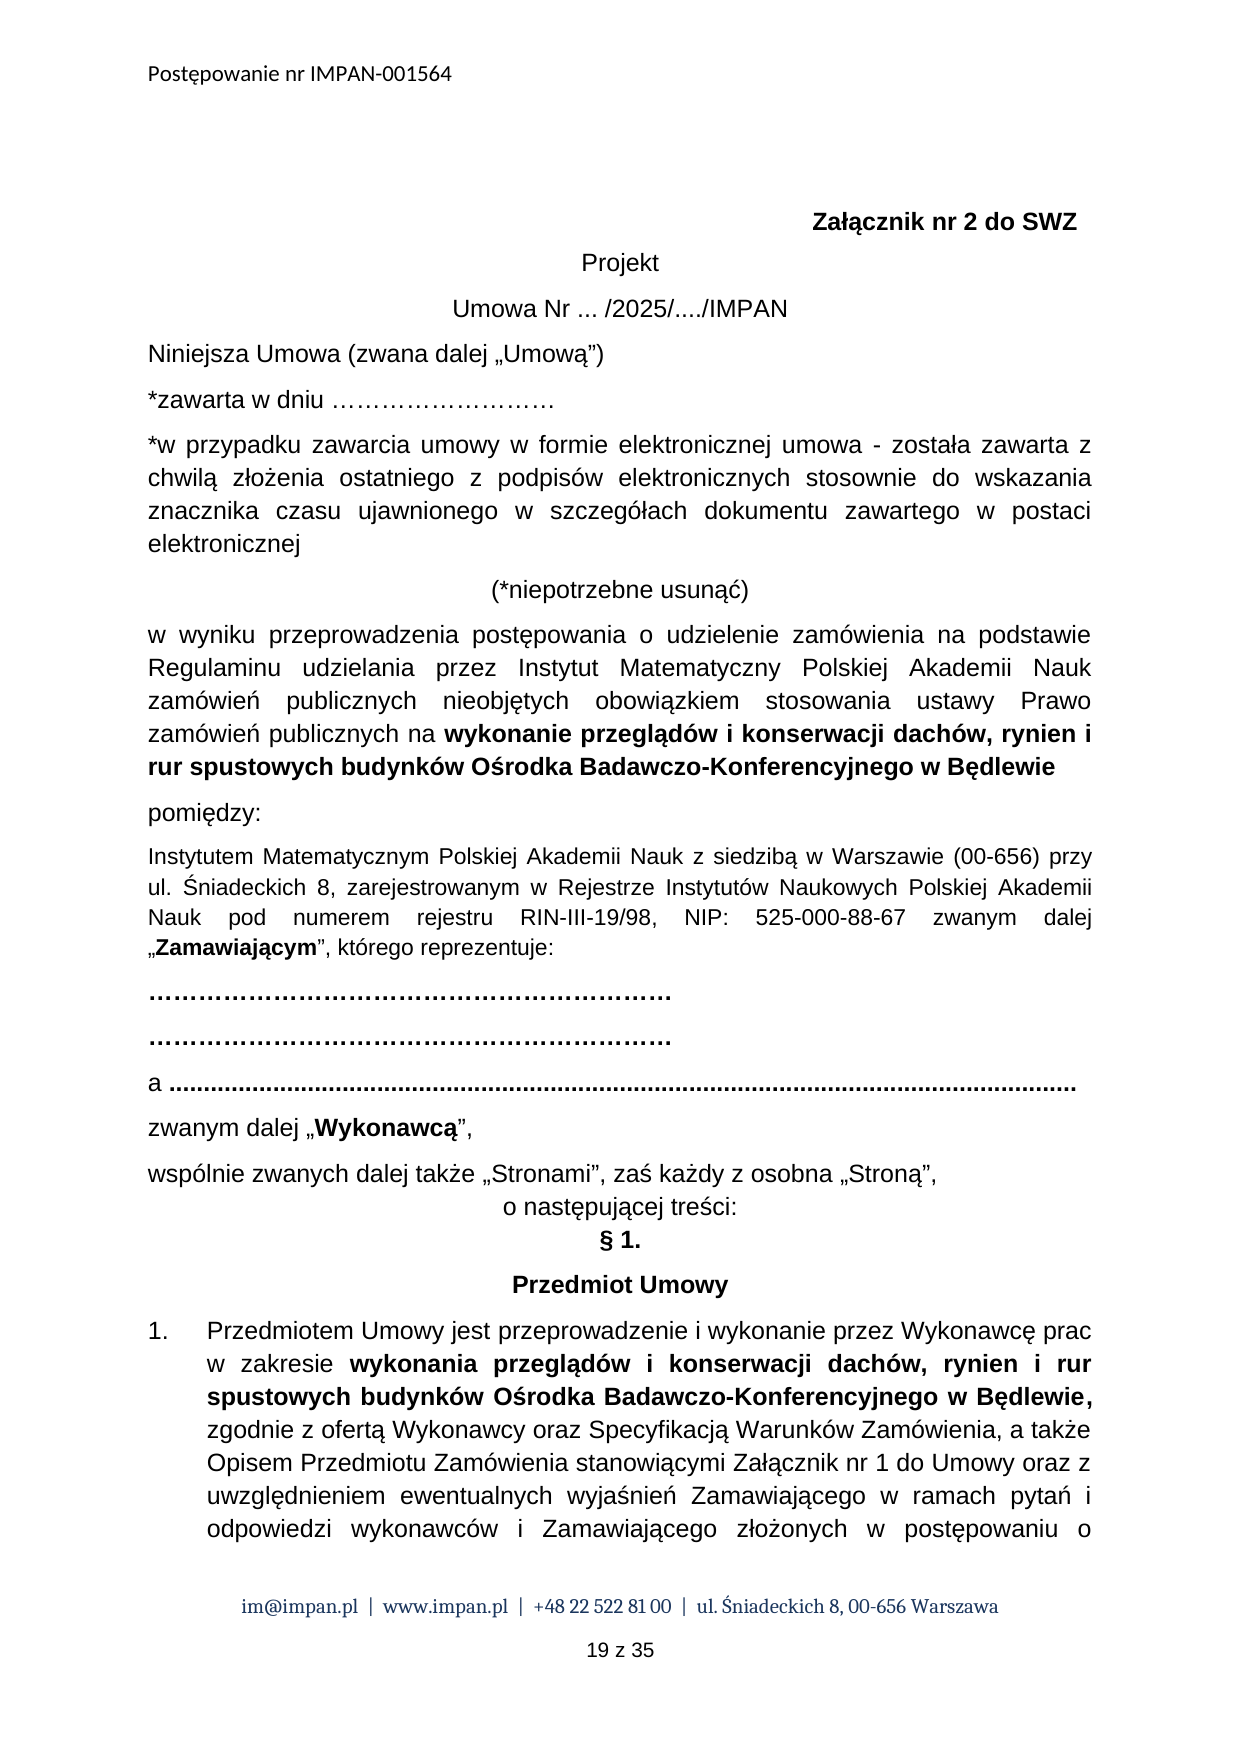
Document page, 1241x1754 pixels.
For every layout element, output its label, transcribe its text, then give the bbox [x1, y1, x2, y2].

text Załącznik nr 2 do SWZ [812, 207, 1093, 236]
title o następującej treści: [148, 1192, 1093, 1221]
text pomiędzy: [148, 798, 1085, 827]
text § 1. [148, 1225, 1093, 1253]
text a ................................................................................................................................... [148, 1068, 1093, 1096]
text *zawarta w dniu ……………………… [148, 384, 1093, 413]
subtitle Projekt [148, 248, 1093, 277]
text Przedmiot Umowy [148, 1270, 1093, 1299]
text w wyniku przeprowadzenia postępowania o udzielenie zamówienia na podstawie Regulaminu udzielania przez Instytut Matematyczny Polskiej Akademii Nauk zamówień publicznych nieobjętych obowiązkiem stosowania ustawy Prawo zamówień publicznych na wykonanie przeglądów i konserwacji dachów, rynien i rur spustowych budynków Ośrodka Badawczo-Konferencyjnego w Będlewie [148, 620, 1093, 781]
text ……………………………………………………… [148, 977, 1093, 1005]
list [148, 1316, 1093, 1543]
title wspólnie zwanych dalej także „Stronami”, zaś każdy z osobna „Stroną”, [148, 1159, 1093, 1187]
text ……………………………………………………… [148, 1022, 1093, 1051]
text Niniejsza Umowa (zwana dalej „Umową”) [148, 339, 1093, 368]
text Instytutem Matematycznym Polskiej Akademii Nauk z siedzibą w Warszawie (00-656) przy ul. Śniadeckich 8, zarejestrowanym w Rejestrze Instytutów Naukowych Polskiej Akademii Nauk pod numerem rejestru RIN-III-19/98, NIP: 525-000-88-67 zwanym dalej „Zamawiającym”, którego reprezentuje: [148, 930, 1093, 960]
text *w przypadku zawarcia umowy w formie elektronicznej umowa - została zawarta z chwilą złożenia ostatniego z podpisów elektronicznych stosownie do wskazania znacznika czasu ujawnionego w szczegółach dokumentu zawartego w postaci elektronicznej [148, 430, 1093, 558]
text (*niepotrzebne usunąć) [148, 575, 1093, 603]
subtitle Umowa Nr ... /2025/..../IMPAN [148, 293, 1093, 322]
text zwanym dalej „Wykonawcą”, [148, 1113, 1093, 1142]
